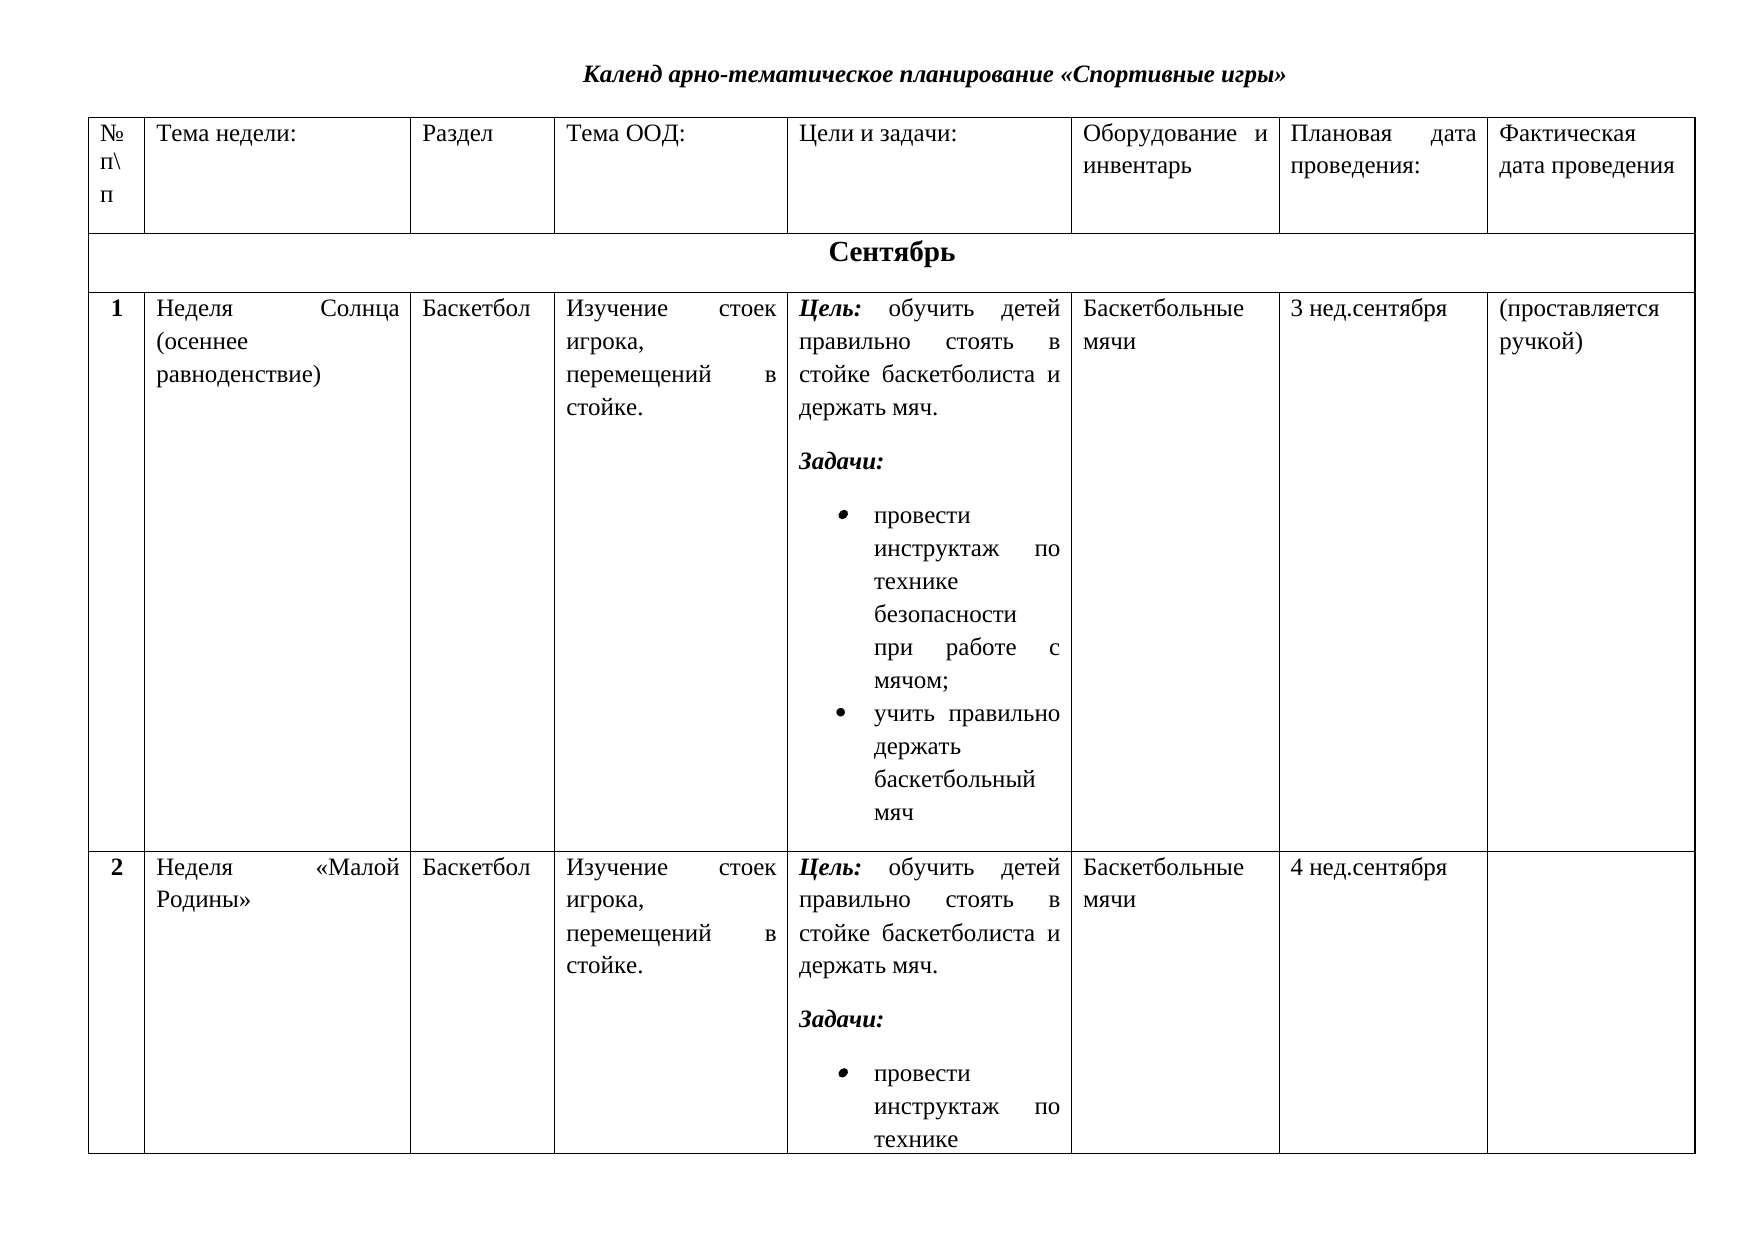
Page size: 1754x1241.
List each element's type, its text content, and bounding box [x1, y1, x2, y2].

table_cell Баскетбол [411, 852, 554, 1153]
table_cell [788, 852, 1071, 1153]
table_cell (проставляется ручкой) [1488, 293, 1694, 851]
table_header Плановая дата проведения: [1280, 118, 1487, 233]
table_cell Баскетбольные мячи [1072, 293, 1279, 851]
table_header № п\п [89, 118, 144, 233]
text Календ арно-тематическое планирование «Спортивные игры» [89, 59, 1695, 88]
table_cell Сентябрь [89, 234, 1694, 292]
table_header Оборудование и инвентарь [1072, 118, 1279, 233]
table_cell 2 [89, 852, 144, 1153]
table_cell Неделя Солнца (осеннее равноденствие) [145, 293, 410, 851]
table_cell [145, 852, 410, 1153]
table_header Цели и задачи: [788, 118, 1071, 233]
table_cell 4 нед.сентября [1280, 852, 1487, 1153]
table_cell Цель: обучить детей правильно стоять в стойке баскетболиста и держать мяч. Задачи: провести инструктаж по технике безопасности при работе с мячом; учить правильно держать баскетбольный мяч [788, 293, 1071, 851]
table_header Раздел [411, 118, 554, 233]
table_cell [555, 852, 787, 1153]
table_cell [1488, 852, 1694, 1153]
table_cell Баскетбольные мячи [1072, 852, 1279, 1153]
table_header Тема ООД: [555, 118, 787, 233]
table_cell Баскетбол [411, 293, 554, 851]
table_cell 1 [89, 293, 144, 851]
table_cell Изучение стоек игрока, перемещений в стойке. [555, 293, 787, 851]
table_header Фактическая дата проведения [1488, 118, 1694, 233]
table_header Тема недели: [145, 118, 410, 233]
table_cell 3 нед.сентября [1280, 293, 1487, 851]
